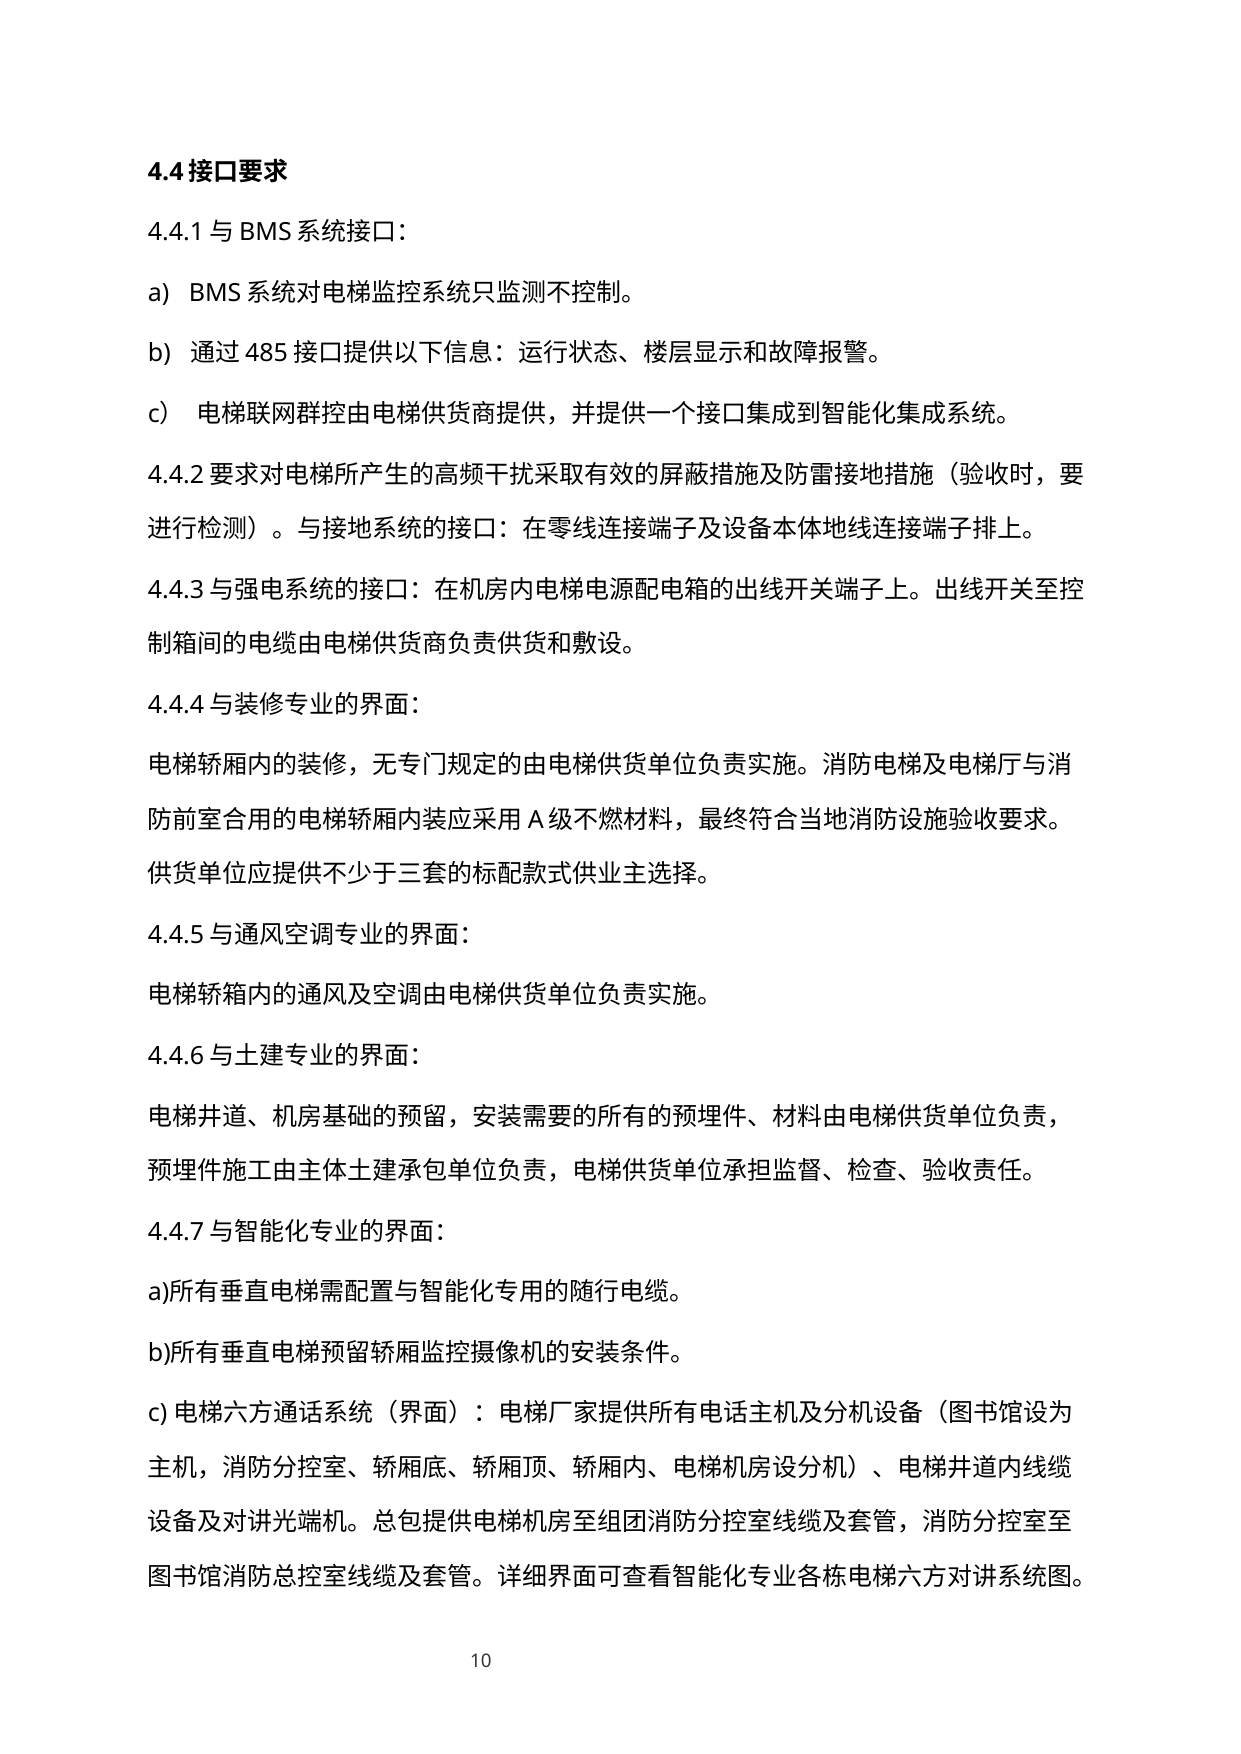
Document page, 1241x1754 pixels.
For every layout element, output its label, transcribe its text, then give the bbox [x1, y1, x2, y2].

text a)所有垂直电梯需配置与智能化专用的随行电缆。 [148, 1272, 1093, 1308]
text 4.4.5与通风空调专业的界面： [148, 914, 1093, 950]
subtitle 4.4接口要求 [148, 151, 1093, 187]
text 4.4.4与装修专业的界面： [148, 684, 1093, 720]
text 4.4.3与强电系统的接口：在机房内电梯电源配电箱的出线开关端子上。出线开关至控制箱间的电缆由电梯供货商负责供货和敷设。 [148, 569, 1093, 660]
text 4.4.2要求对电梯所产生的高频干扰采取有效的屏蔽措施及防雷接地措施（验收时，要进行检测）。与接地系统的接口：在零线连接端子及设备本体地线连接端子排上。 [148, 454, 1093, 545]
text 4.4.6与土建专业的界面： [148, 1035, 1093, 1072]
text a) BMS系统对电梯监控系统只监测不控制。 [148, 272, 1093, 308]
text 电梯轿厢内的装修，无专门规定的由电梯供货单位负责实施。消防电梯及电梯厅与消防前室合用的电梯轿厢内装应采用A级不燃材料，最终符合当地消防设施验收要求。供货单位应提供不少于三套的标配款式供业主选择。 [148, 745, 1093, 890]
text c） 电梯联网群控由电梯供货商提供，并提供一个接口集成到智能化集成系统。 [148, 393, 1093, 430]
text b)所有垂直电梯预留轿厢监控摄像机的安装条件。 [148, 1332, 1093, 1368]
text b) 通过485接口提供以下信息：运行状态、楼层显示和故障报警。 [148, 333, 1093, 369]
text c) 电梯六方通话系统（界面）：电梯厂家提供所有电话主机及分机设备（图书馆设为主机，消防分控室、轿厢底、轿厢顶、轿厢内、电梯机房设分机）、电梯井道内线缆设备及对讲光端机。总包提供电梯机房至组团消防分控室线缆及套管，消防分控室至图书馆消防总控室线缆及套管。详细界面可查看智能化专业各栋电梯六方对讲系统图。 [148, 1393, 1093, 1592]
text 4.4.7与智能化专业的界面： [148, 1211, 1093, 1247]
text 电梯井道、机房基础的预留，安装需要的所有的预埋件、材料由电梯供货单位负责，预埋件施工由主体土建承包单位负责，电梯供货单位承担监督、检查、验收责任。 [148, 1096, 1093, 1187]
text 4.4.1与BMS系统接口： [148, 212, 1093, 248]
text 电梯轿箱内的通风及空调由电梯供货单位负责实施。 [148, 975, 1093, 1011]
